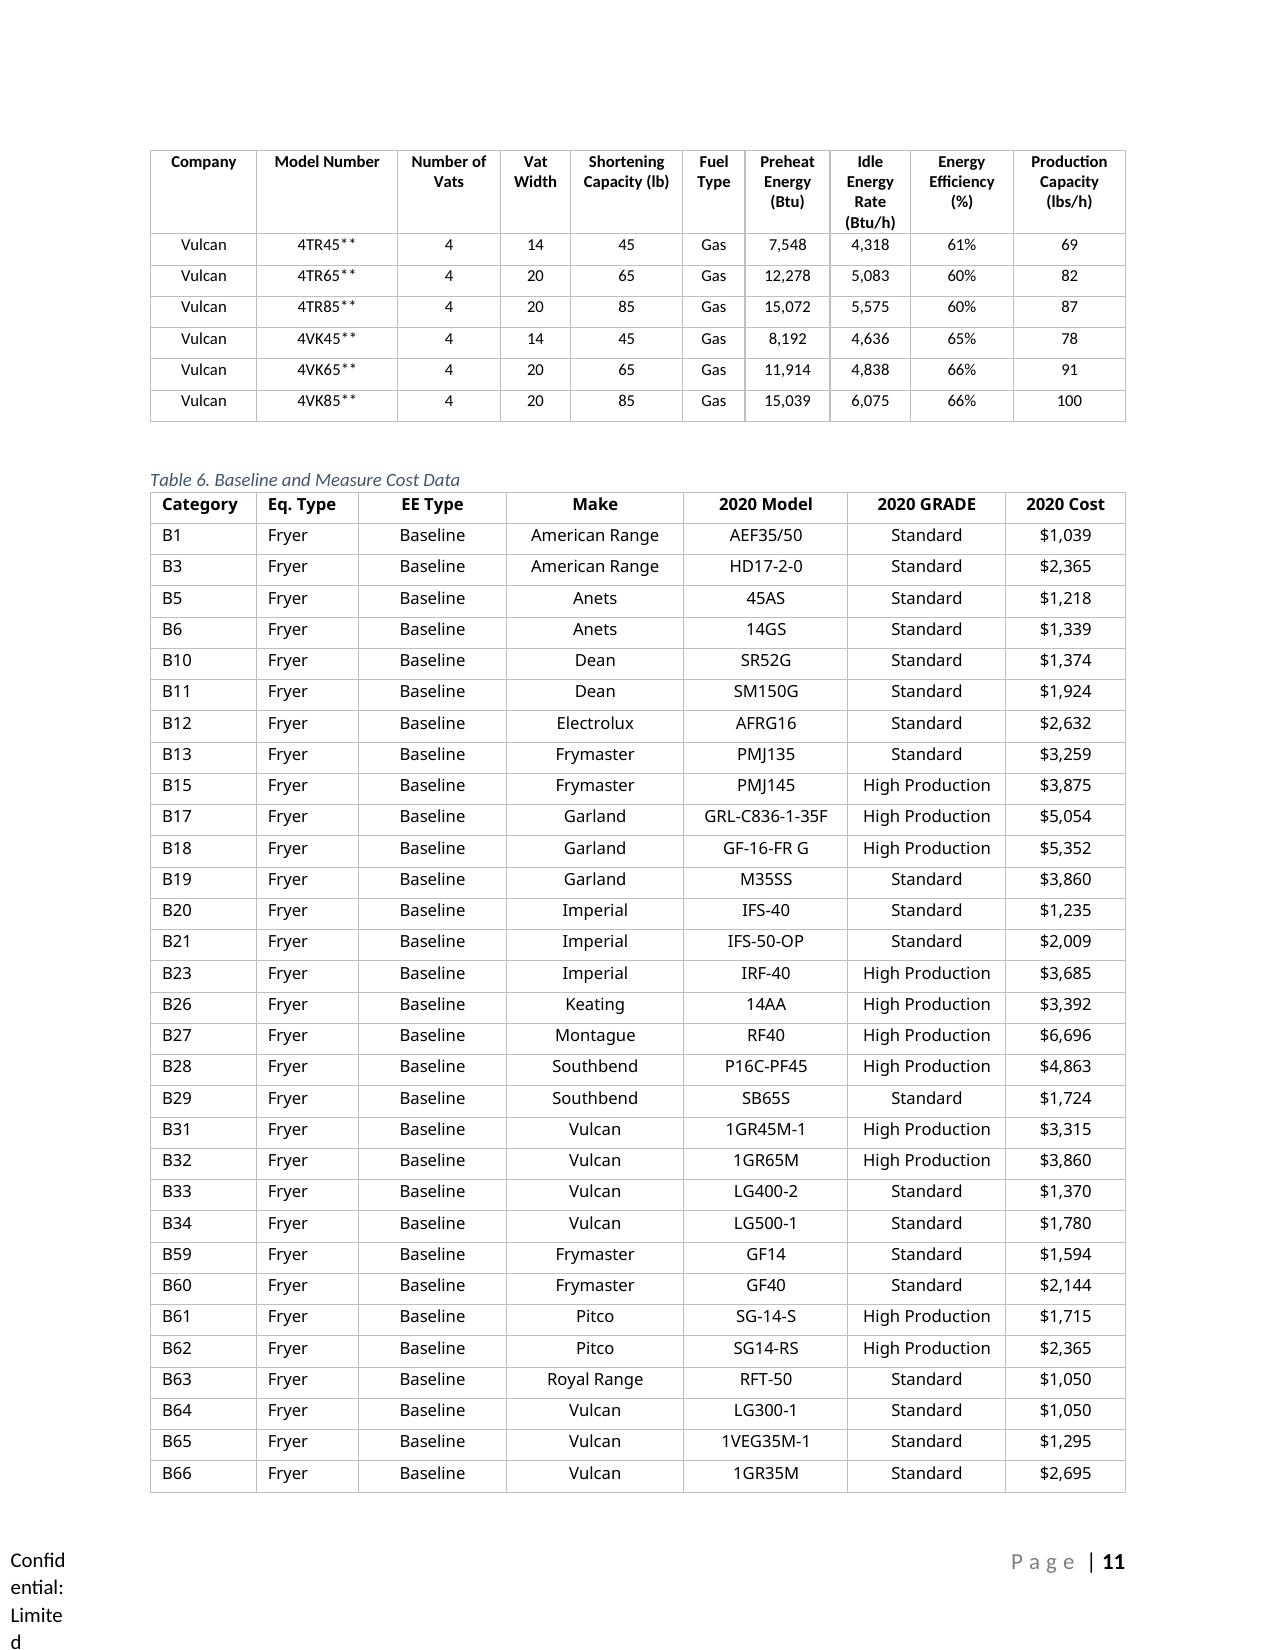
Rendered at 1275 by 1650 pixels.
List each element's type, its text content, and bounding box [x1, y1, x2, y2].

table_cell $1,924 [1006, 680, 1125, 710]
table_header Model Number [257, 151, 397, 233]
table_cell Baseline [359, 805, 506, 835]
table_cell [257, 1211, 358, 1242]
table_cell $5,352 [1006, 836, 1125, 867]
table_header Category [151, 493, 256, 523]
table_cell B5 [151, 586, 256, 617]
table_cell Gas [683, 359, 744, 389]
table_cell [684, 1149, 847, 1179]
table_cell Fryer [257, 868, 358, 898]
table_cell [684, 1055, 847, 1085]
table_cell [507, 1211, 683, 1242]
table_cell $2,365 [1006, 555, 1125, 585]
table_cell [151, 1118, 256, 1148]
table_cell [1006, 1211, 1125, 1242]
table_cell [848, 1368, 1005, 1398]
table_cell Standard [848, 555, 1005, 585]
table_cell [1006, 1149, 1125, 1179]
table_cell 45 [571, 328, 682, 358]
table_cell 4TR65** [257, 266, 397, 296]
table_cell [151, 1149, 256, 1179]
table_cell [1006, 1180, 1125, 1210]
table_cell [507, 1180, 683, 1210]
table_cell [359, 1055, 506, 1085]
table_cell Frymaster [507, 774, 683, 804]
table_cell SM150G [684, 680, 847, 710]
table_cell 78 [1014, 328, 1125, 358]
table_cell 11,914 [746, 359, 829, 389]
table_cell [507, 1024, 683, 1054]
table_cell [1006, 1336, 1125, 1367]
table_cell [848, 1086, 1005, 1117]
table_cell Baseline [359, 930, 506, 960]
table_cell 4VK85** [257, 391, 397, 421]
table_cell Gas [683, 234, 744, 264]
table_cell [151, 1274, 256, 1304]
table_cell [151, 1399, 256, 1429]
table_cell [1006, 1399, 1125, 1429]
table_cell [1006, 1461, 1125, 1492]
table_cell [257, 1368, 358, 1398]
table_cell Garland [507, 805, 683, 835]
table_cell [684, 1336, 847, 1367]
table_cell Standard [848, 649, 1005, 679]
table_cell $1,039 [1006, 524, 1125, 554]
table_cell 66% [911, 391, 1013, 421]
table_header Make [507, 493, 683, 523]
table_cell 66% [911, 359, 1013, 389]
table_cell Standard [848, 743, 1005, 773]
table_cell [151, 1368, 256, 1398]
table_cell Vulcan [151, 391, 256, 421]
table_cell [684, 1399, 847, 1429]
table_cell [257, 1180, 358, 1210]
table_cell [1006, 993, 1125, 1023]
table_cell Gas [683, 266, 744, 296]
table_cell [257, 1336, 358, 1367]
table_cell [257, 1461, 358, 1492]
table_cell Fryer [257, 711, 358, 742]
table_cell HD17-2-0 [684, 555, 847, 585]
table_cell American Range [507, 524, 683, 554]
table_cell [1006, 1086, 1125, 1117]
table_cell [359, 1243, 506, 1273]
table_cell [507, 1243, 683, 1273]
table_cell Vulcan [151, 297, 256, 327]
table_cell Fryer [257, 930, 358, 960]
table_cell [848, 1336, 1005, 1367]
table_header 2020 Model [684, 493, 847, 523]
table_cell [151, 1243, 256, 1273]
table_cell Vulcan [151, 328, 256, 358]
table_cell B21 [151, 930, 256, 960]
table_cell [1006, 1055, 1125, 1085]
table_cell B12 [151, 711, 256, 742]
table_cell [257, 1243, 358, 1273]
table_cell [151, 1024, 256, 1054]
table_cell 4 [398, 391, 500, 421]
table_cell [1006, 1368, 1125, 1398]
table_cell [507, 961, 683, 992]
table_cell Fryer [257, 618, 358, 648]
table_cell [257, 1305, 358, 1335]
table_cell B19 [151, 868, 256, 898]
table_cell Baseline [359, 680, 506, 710]
table_cell Anets [507, 586, 683, 617]
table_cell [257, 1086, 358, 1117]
table_cell Baseline [359, 649, 506, 679]
table_cell Standard [848, 930, 1005, 960]
table_cell Baseline [359, 743, 506, 773]
table_cell B18 [151, 836, 256, 867]
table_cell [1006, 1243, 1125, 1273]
table_cell 12,278 [746, 266, 829, 296]
table_cell Dean [507, 649, 683, 679]
table_cell 85 [571, 297, 682, 327]
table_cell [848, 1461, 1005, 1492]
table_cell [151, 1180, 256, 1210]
text Table 6. Baseline and Measure Cost Data [150, 469, 1125, 492]
table_cell 5,575 [831, 297, 910, 327]
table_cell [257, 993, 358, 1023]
table_header Number of Vats [398, 151, 500, 233]
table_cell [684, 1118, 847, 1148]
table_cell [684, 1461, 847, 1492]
table_cell 4 [398, 359, 500, 389]
table_cell Fryer [257, 680, 358, 710]
table_cell IFS-40 [684, 899, 847, 929]
table_cell Fryer [257, 649, 358, 679]
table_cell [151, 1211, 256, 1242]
table_header Fuel Type [683, 151, 744, 233]
table_header Energy Efficiency (%) [911, 151, 1013, 233]
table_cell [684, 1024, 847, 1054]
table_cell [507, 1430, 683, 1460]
table_cell B15 [151, 774, 256, 804]
table_cell Vulcan [151, 234, 256, 264]
table_cell B3 [151, 555, 256, 585]
table_cell Baseline [359, 836, 506, 867]
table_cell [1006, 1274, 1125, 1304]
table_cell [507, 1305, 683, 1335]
table_cell Garland [507, 836, 683, 867]
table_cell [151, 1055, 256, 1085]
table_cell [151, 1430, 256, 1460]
table_cell B20 [151, 899, 256, 929]
table_cell AFRG16 [684, 711, 847, 742]
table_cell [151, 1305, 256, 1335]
table_cell 7,548 [746, 234, 829, 264]
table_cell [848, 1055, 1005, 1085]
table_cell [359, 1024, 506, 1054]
table_cell Fryer [257, 899, 358, 929]
table_cell $1,339 [1006, 618, 1125, 648]
table_cell 4,636 [831, 328, 910, 358]
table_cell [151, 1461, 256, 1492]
table_cell B23 [151, 961, 256, 992]
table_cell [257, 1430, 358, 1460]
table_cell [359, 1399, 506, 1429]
table_cell 15,072 [746, 297, 829, 327]
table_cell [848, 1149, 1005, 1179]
table_cell 60% [911, 266, 1013, 296]
table_cell IFS-50-OP [684, 930, 847, 960]
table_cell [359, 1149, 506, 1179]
table_cell B17 [151, 805, 256, 835]
table_cell 14GS [684, 618, 847, 648]
table_cell 69 [1014, 234, 1125, 264]
table_cell B6 [151, 618, 256, 648]
table_cell Fryer [257, 805, 358, 835]
table_cell 4 [398, 266, 500, 296]
table_cell Frymaster [507, 743, 683, 773]
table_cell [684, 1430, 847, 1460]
table_header Eq. Type [257, 493, 358, 523]
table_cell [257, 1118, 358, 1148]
table_cell PMJ135 [684, 743, 847, 773]
table_cell 4TR85** [257, 297, 397, 327]
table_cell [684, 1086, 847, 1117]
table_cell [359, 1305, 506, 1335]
table_header 2020 Cost [1006, 493, 1125, 523]
table_cell Imperial [507, 899, 683, 929]
table_cell $5,054 [1006, 805, 1125, 835]
table_cell Standard [848, 899, 1005, 929]
table_cell Vulcan [151, 359, 256, 389]
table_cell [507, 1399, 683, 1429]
table_cell Anets [507, 618, 683, 648]
table_cell 4 [398, 297, 500, 327]
table_cell GRL-C836-1-35F [684, 805, 847, 835]
table_cell Fryer [257, 743, 358, 773]
table_cell B11 [151, 680, 256, 710]
table_cell 15,039 [746, 391, 829, 421]
table_cell Fryer [257, 586, 358, 617]
table_cell GF-16-FR G [684, 836, 847, 867]
table_cell 4TR45** [257, 234, 397, 264]
table_cell 60% [911, 297, 1013, 327]
table_cell $3,875 [1006, 774, 1125, 804]
table_cell Standard [848, 680, 1005, 710]
table_cell Imperial [507, 930, 683, 960]
table_cell Gas [683, 328, 744, 358]
table_cell Baseline [359, 555, 506, 585]
table_cell Standard [848, 711, 1005, 742]
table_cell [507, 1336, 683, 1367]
table_cell High Production [848, 774, 1005, 804]
table_cell Standard [848, 586, 1005, 617]
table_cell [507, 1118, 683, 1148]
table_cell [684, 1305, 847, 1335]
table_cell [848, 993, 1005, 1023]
table_header EE Type [359, 493, 506, 523]
table_cell B1 [151, 524, 256, 554]
table_cell $3,860 [1006, 868, 1125, 898]
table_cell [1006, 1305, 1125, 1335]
table_cell 4VK65** [257, 359, 397, 389]
table_cell Standard [848, 868, 1005, 898]
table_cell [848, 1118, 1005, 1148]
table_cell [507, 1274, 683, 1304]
table_cell 61% [911, 234, 1013, 264]
table_header Shortening Capacity (lb) [571, 151, 682, 233]
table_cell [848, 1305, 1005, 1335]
table_cell AEF35/50 [684, 524, 847, 554]
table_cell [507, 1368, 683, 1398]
table_header Idle Energy Rate (Btu/h) [831, 151, 910, 233]
table_cell Baseline [359, 961, 506, 992]
table_cell Baseline [359, 774, 506, 804]
table_cell 20 [501, 391, 570, 421]
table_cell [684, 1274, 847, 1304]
table_cell 20 [501, 297, 570, 327]
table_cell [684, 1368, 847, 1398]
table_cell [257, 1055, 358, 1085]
table_cell $1,235 [1006, 899, 1125, 929]
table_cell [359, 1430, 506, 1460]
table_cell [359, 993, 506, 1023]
table_cell Fryer [257, 524, 358, 554]
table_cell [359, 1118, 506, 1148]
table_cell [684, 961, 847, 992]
table_cell Standard [848, 618, 1005, 648]
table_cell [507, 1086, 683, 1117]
table_cell 45AS [684, 586, 847, 617]
table_cell Baseline [359, 618, 506, 648]
table_cell 14 [501, 328, 570, 358]
table_header Vat Width [501, 151, 570, 233]
table_cell 4VK45** [257, 328, 397, 358]
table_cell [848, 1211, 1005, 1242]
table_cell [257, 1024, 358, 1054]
table_cell $2,009 [1006, 930, 1125, 960]
table_cell 4 [398, 234, 500, 264]
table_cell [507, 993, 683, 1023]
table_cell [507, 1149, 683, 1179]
table_cell 45 [571, 234, 682, 264]
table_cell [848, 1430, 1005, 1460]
table_cell High Production [848, 836, 1005, 867]
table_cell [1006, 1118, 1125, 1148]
table_cell B13 [151, 743, 256, 773]
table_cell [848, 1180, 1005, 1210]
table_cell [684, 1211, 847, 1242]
table_header Company [151, 151, 256, 233]
table_cell 87 [1014, 297, 1125, 327]
table_cell B10 [151, 649, 256, 679]
table_header 2020 GRADE [848, 493, 1005, 523]
table_cell Gas [683, 297, 744, 327]
table_cell 85 [571, 391, 682, 421]
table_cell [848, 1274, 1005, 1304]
table_cell $1,374 [1006, 649, 1125, 679]
table_cell 4,838 [831, 359, 910, 389]
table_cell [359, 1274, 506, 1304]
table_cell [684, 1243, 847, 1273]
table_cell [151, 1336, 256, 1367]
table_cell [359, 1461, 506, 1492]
table_cell 8,192 [746, 328, 829, 358]
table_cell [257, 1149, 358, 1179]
table_cell Fryer [257, 836, 358, 867]
table_cell Garland [507, 868, 683, 898]
table_header Production Capacity (lbs/h) [1014, 151, 1125, 233]
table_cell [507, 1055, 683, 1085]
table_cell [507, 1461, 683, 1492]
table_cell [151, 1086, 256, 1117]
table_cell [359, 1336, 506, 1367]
table_cell Baseline [359, 899, 506, 929]
table_cell Standard [848, 524, 1005, 554]
table_cell 65% [911, 328, 1013, 358]
table_cell Fryer [257, 774, 358, 804]
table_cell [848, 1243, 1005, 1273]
table_cell 91 [1014, 359, 1125, 389]
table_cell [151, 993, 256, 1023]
table_cell Baseline [359, 524, 506, 554]
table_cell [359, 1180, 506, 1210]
table_cell 100 [1014, 391, 1125, 421]
table_cell 20 [501, 359, 570, 389]
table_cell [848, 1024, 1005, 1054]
table_cell 4,318 [831, 234, 910, 264]
table_cell 20 [501, 266, 570, 296]
table_cell $2,632 [1006, 711, 1125, 742]
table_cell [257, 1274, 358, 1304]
table_cell $3,259 [1006, 743, 1125, 773]
table_cell Dean [507, 680, 683, 710]
table_cell PMJ145 [684, 774, 847, 804]
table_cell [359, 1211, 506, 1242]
table_cell 82 [1014, 266, 1125, 296]
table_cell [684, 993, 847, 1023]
table_header Preheat Energy (Btu) [746, 151, 829, 233]
table_cell Fryer [257, 555, 358, 585]
table_cell 14 [501, 234, 570, 264]
table_cell Baseline [359, 586, 506, 617]
table_cell Baseline [359, 868, 506, 898]
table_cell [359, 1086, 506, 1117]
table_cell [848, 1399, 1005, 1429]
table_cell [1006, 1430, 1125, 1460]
table_cell $1,218 [1006, 586, 1125, 617]
table_cell American Range [507, 555, 683, 585]
table_cell 6,075 [831, 391, 910, 421]
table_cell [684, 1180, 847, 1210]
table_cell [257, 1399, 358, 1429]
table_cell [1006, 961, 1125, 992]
table_cell 5,083 [831, 266, 910, 296]
table_cell SR52G [684, 649, 847, 679]
table_cell Vulcan [151, 266, 256, 296]
table_cell Electrolux [507, 711, 683, 742]
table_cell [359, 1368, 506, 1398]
table_cell 65 [571, 266, 682, 296]
table_cell 4 [398, 328, 500, 358]
table_cell M35SS [684, 868, 847, 898]
table_cell Fryer [257, 961, 358, 992]
table_cell High Production [848, 805, 1005, 835]
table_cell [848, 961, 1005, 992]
table_cell Baseline [359, 711, 506, 742]
table_cell Gas [683, 391, 744, 421]
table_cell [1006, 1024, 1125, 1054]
table_cell 65 [571, 359, 682, 389]
